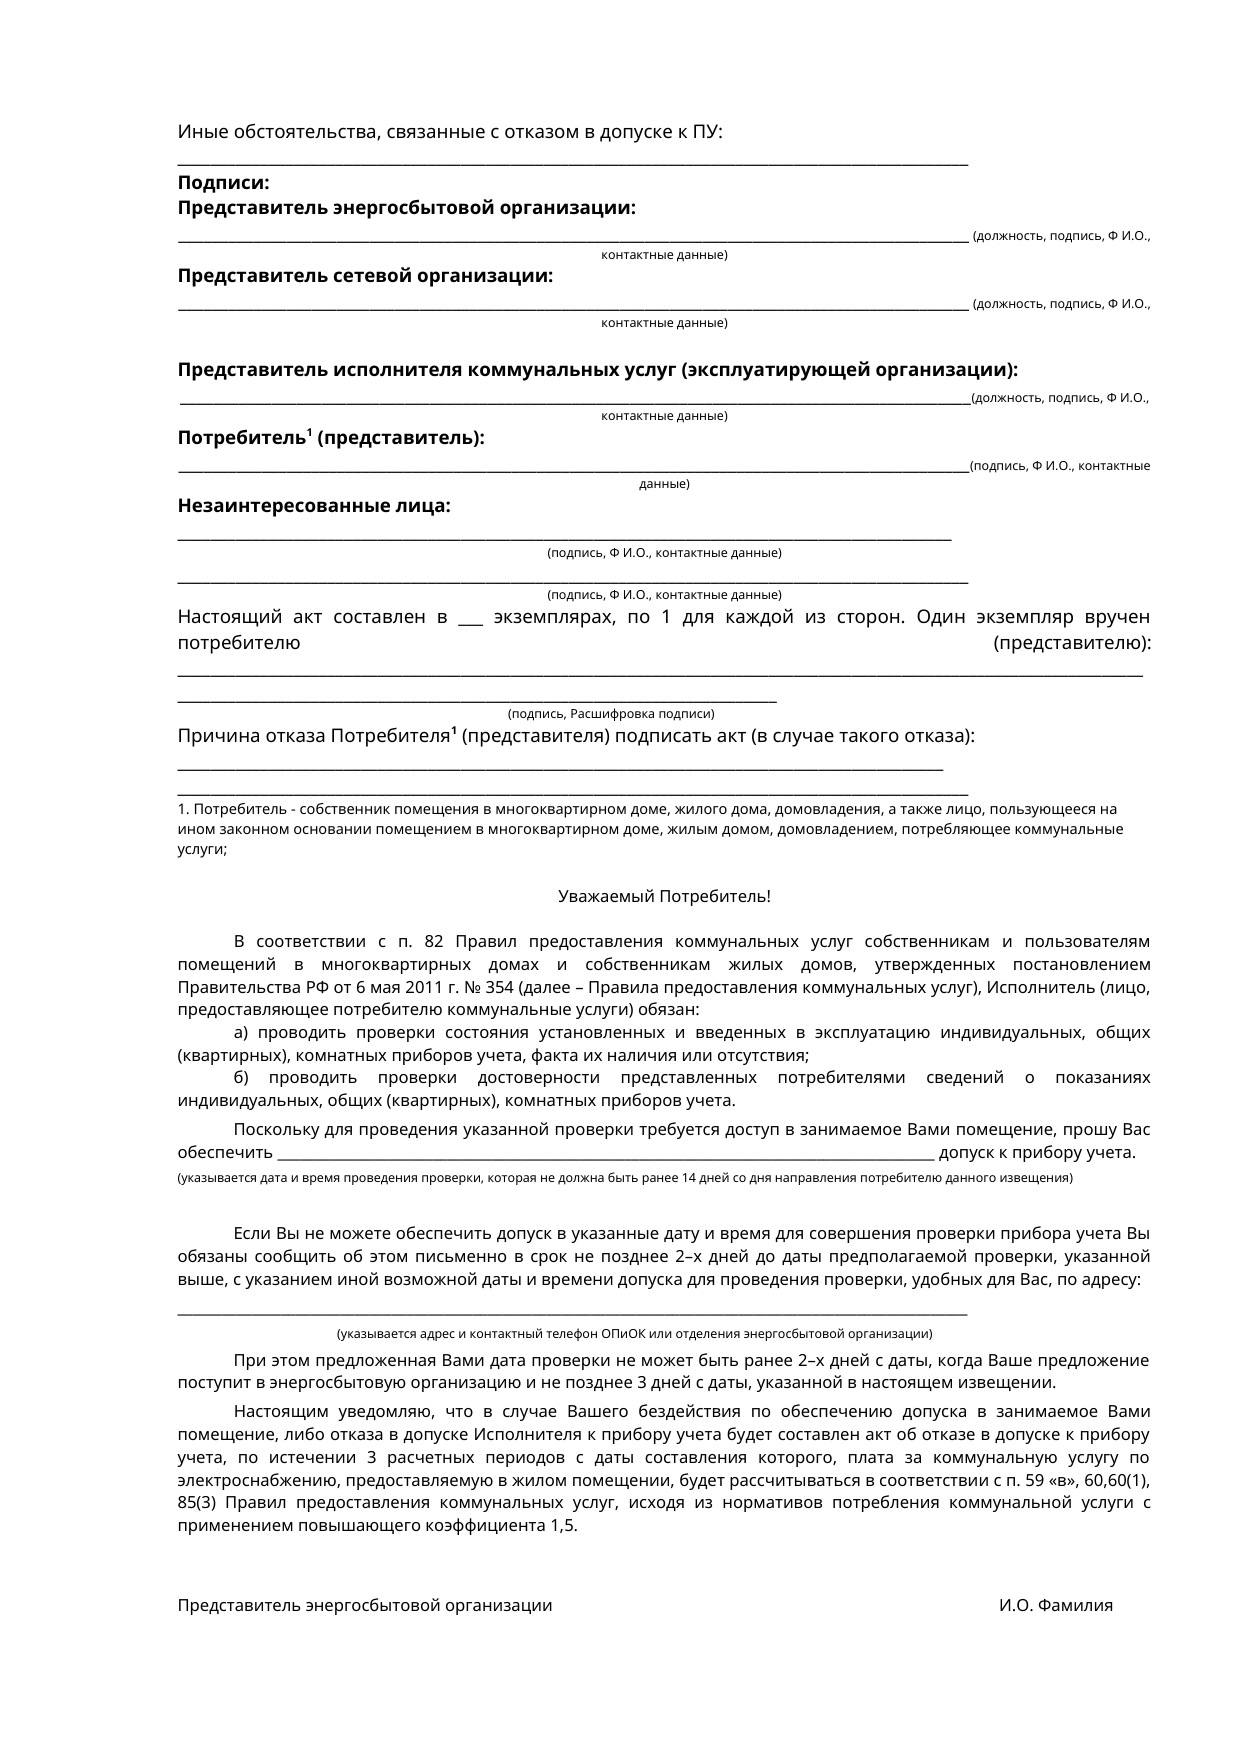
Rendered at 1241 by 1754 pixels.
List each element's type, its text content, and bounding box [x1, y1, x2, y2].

text а) проводить проверки состояния установленных и введенных в эксплуатацию индивидуальных, общих (квартирных), комнатных приборов учета, факта их наличия или отсутствия; [177, 1021, 1152, 1066]
text Представитель исполнителя коммунальных услуг (эксплуатирующей организации): [177, 356, 1152, 382]
text Уважаемый Потребитель! [177, 884, 1152, 907]
text _____________________________________________________________________________________________ [177, 518, 1152, 544]
text При этом предложенная Вами дата проверки не может быть ранее 2–х дней с даты, когда Ваше предложение поступит в энергосбытовую организацию и не позднее 3 дней с даты, указанной в настоящем извещении. [177, 1348, 1152, 1394]
text _______________________________________________________________________________________________ [177, 774, 1152, 799]
text _______________________________________________________________________________________________(должность, подпись, Ф И.О., контактные данные) [177, 382, 1152, 424]
text ___________________________________________________________________________________________________________ [177, 1296, 1152, 1319]
text _______________________________________________________________________________________________ (должность, подпись, Ф И.О., контактные данные) [177, 288, 1152, 331]
text Настоящий акт составлен в ___ экземплярах, по 1 для каждой из сторон. Один экземпляр вручен потребителю (представителю): ____________________________________________________________________________________________________________________________________________________________________________________________ [177, 603, 1152, 706]
text б) проводить проверки достоверности представленных потребителями сведений о показаниях индивидуальных, общих (квартирных), комнатных приборов учета. [177, 1066, 1152, 1111]
text Представитель сетевой организации: [177, 263, 1152, 288]
text Представитель энергосбытовой организации: [177, 195, 1152, 220]
text Потребитель1 (представитель): [177, 424, 1152, 450]
text (указывается адрес и контактный телефон ОПиОК или отделения энергосбытовой организации) [177, 1325, 1152, 1342]
text _______________________________________________________________________________________________(подпись, Ф И.О., контактные данные) [177, 450, 1152, 493]
text Представитель энергосбытовой организации И.О. Фамилия [177, 1593, 1152, 1616]
text Иные обстоятельства, связанные с отказом в допуске к ПУ: _______________________________________________________________________________________________ Подписи: [177, 118, 1152, 195]
text (подпись, Расшифровка подписи) [177, 706, 1152, 723]
text (указывается дата и время проведения проверки, которая не должна быть ранее 14 дней со дня направления потребителю данного извещения) [177, 1169, 1152, 1186]
text Причина отказа Потребителя1 (представителя) подписать акт (в случае такого отказа): ____________________________________________________________________________________________ [177, 723, 1152, 774]
text 1. Потребитель - собственник помещения в многоквартирном доме, жилого дома, домовладения, а также лицо, пользующееся на ином законном основании помещением в многоквартирном доме, жилым домом, домовладением, потребляющее коммунальные услуги; [177, 799, 1152, 859]
text _______________________________________________________________________________________________ [177, 561, 1152, 586]
text Поскольку для проведения указанной проверки требуется доступ в занимаемое Вами помещение, прошу Вас обеспечить _________________________________________________________________________________________ допуск к прибору учета. [177, 1118, 1152, 1163]
text _______________________________________________________________________________________________ (должность, подпись, Ф И.О., контактные данные) [177, 220, 1152, 263]
text Если Вы не можете обеспечить допуск в указанные дату и время для совершения проверки прибора учета Вы обязаны сообщить об этом письменно в срок не позднее 2–х дней до даты предполагаемой проверки, указанной выше, с указанием иной возможной даты и времени допуска для проведения проверки, удобных для Вас, по адресу: [177, 1222, 1152, 1290]
text (подпись, Ф И.О., контактные данные) [177, 544, 1152, 561]
text (подпись, Ф И.О., контактные данные) [177, 586, 1152, 603]
text В соответствии с п. 82 Правил предоставления коммунальных услуг собственникам и пользователям помещений в многоквартирных домах и собственникам жилых домов, утвержденных постановлением Правительства РФ от 6 мая 2011 г. № 354 (далее – Правила предоставления коммунальных услуг), Исполнитель (лицо, предоставляющее потребителю коммунальные услуги) обязан: [177, 930, 1152, 1021]
text Незаинтересованные лица: [177, 493, 1152, 518]
text Настоящим уведомляю, что в случае Вашего бездействия по обеспечению допуска в занимаемое Вами помещение, либо отказа в допуске Исполнителя к прибору учета будет составлен акт об отказе в допуске к прибору учета, по истечении 3 расчетных периодов с даты составления которого, плата за коммунальную услугу по электроснабжению, предоставляемую в жилом помещении, будет рассчитываться в соответствии с п. 59 «в», 60,60(1), 85(3) Правил предоставления коммунальных услуг, исходя из нормативов потребления коммунальной услуги с применением повышающего коэффициента 1,5. [177, 1400, 1152, 1536]
